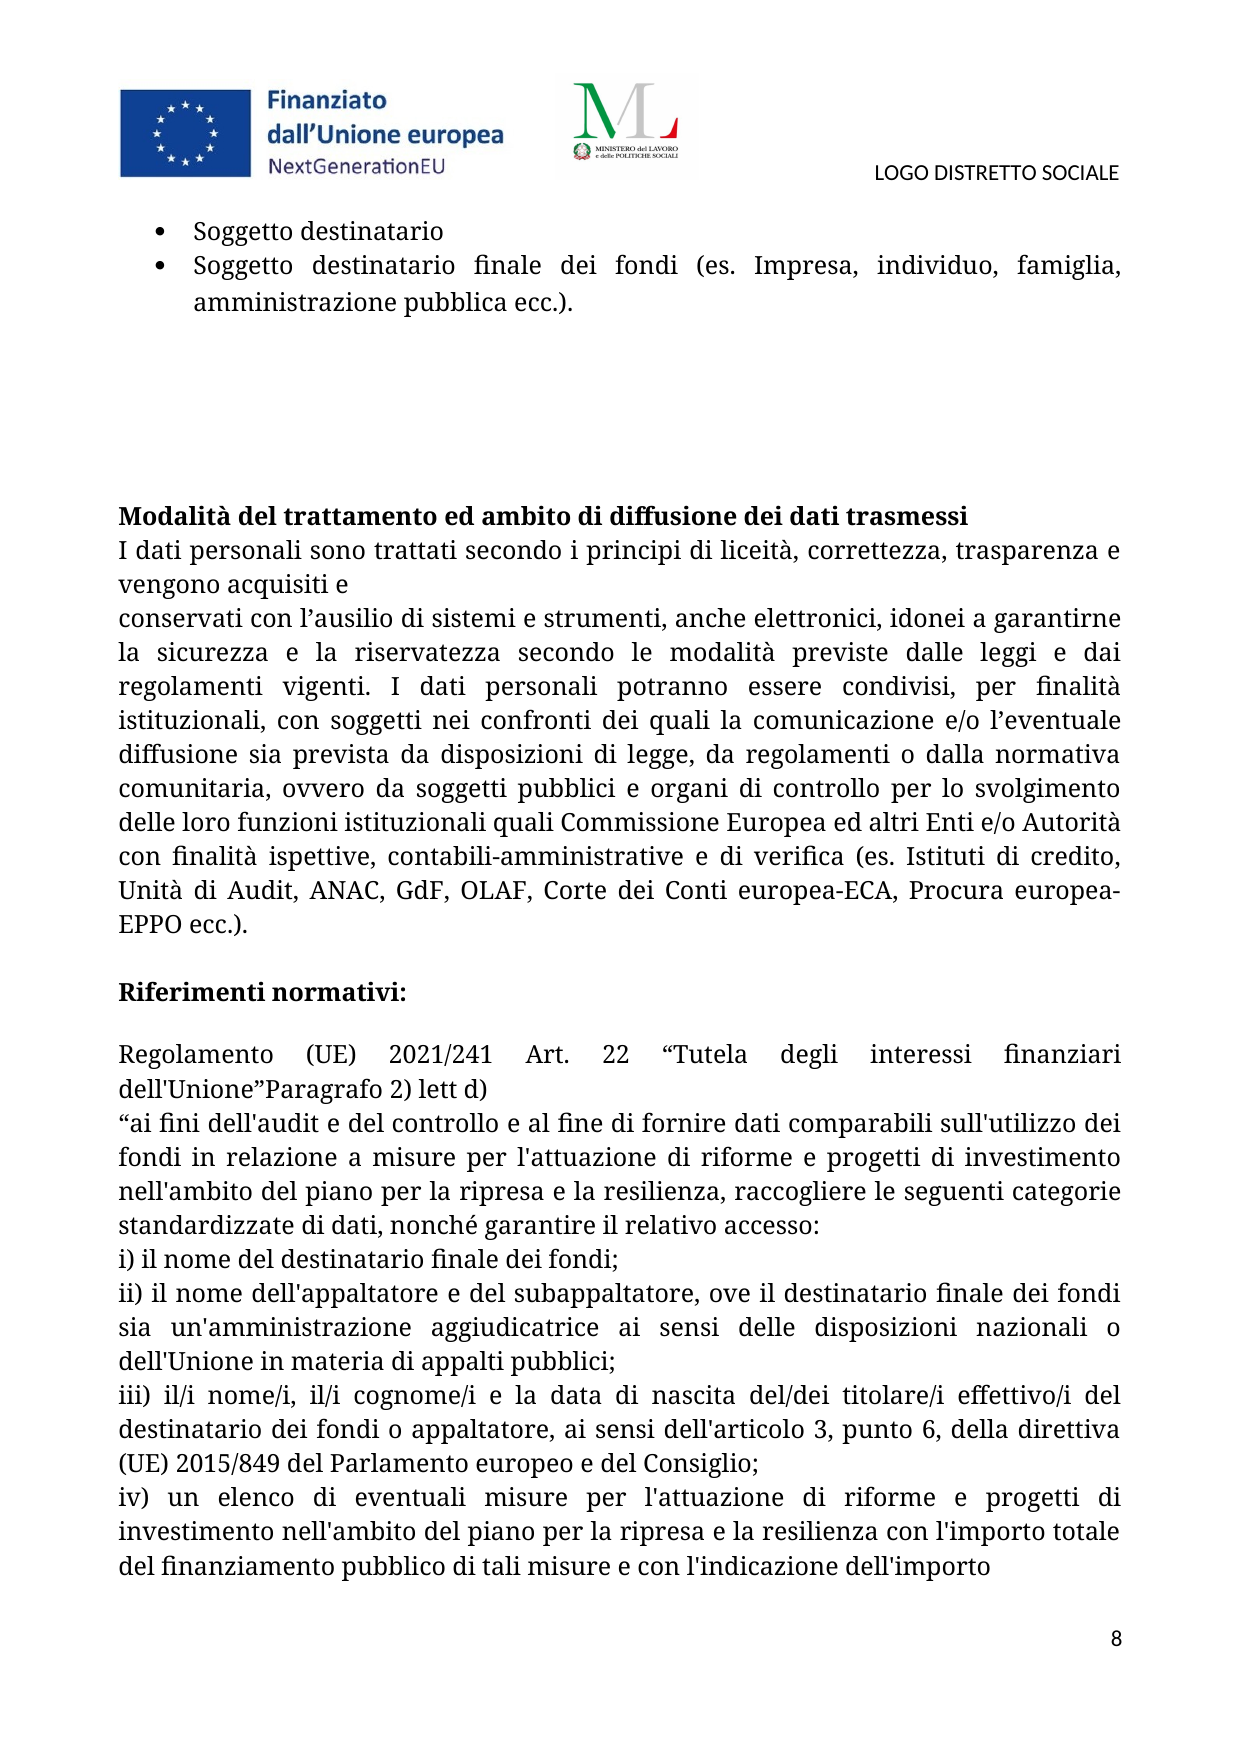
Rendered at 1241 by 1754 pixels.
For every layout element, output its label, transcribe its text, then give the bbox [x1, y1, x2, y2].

list Soggetto destinatario finale dei fondi (es. Impresa, individuo, famiglia, amministrazione pubblica ecc.). [156, 248, 1122, 318]
text iii) il/i nome/i, il/i cognome/i e la data di nascita del/dei titolare/i effettivo/i del destinatario dei fondi o appaltatore, ai sensi dell'articolo 3, punto 6, della direttiva (UE) 2015/849 del Parlamento europeo e del Consiglio; [118, 1378, 1122, 1480]
list Soggetto destinatario [156, 214, 1122, 248]
text iv) un elenco di eventuali misure per l'attuazione di riforme e progetti di investimento nell'ambito del piano per la ripresa e la resilienza con l'importo totale del finanziamento pubblico di tali misure e con l'indicazione dell'importo [118, 1480, 1122, 1582]
text Riferimenti normativi: [118, 975, 1122, 1009]
text i) il nome del destinatario finale dei fondi; [118, 1242, 1122, 1276]
text “ai fini dell'audit e del controllo e al fine di fornire dati comparabili sull'utilizzo dei fondi in relazione a misure per l'attuazione di riforme e progetti di investimento nell'ambito del piano per la ripresa e la resilienza, raccogliere le seguenti categorie standardizzate di dati, nonché garantire il relativo accesso: [118, 1105, 1122, 1242]
picture [555, 73, 700, 180]
text conservati con l’ausilio di sistemi e strumenti, anche elettronici, idonei a garantirne la sicurezza e la riservatezza secondo le modalità previste dalle leggi e dai regolamenti vigenti. I dati personali potranno essere condivisi, per finalità istituzionali, con soggetti nei confronti dei quali la comunicazione e/o l’eventuale diffusione sia prevista da disposizioni di legge, da regolamenti o dalla normativa comunitaria, ovvero da soggetti pubblici e organi di controllo per lo svolgimento delle loro funzioni istituzionali quali Commissione Europea ed altri Enti e/o Autorità con finalità ispettive, contabili-amministrative e di verifica (es. Istituti di credito, Unità di Audit, ANAC, GdF, OLAF, Corte dei Conti europea-ECA, Procura europea-EPPO ecc.). [118, 600, 1122, 941]
text Regolamento (UE) 2021/241 Art. 22 “Tutela degli interessi finanziari dell'Unione”Paragrafo 2) lett d) [118, 1037, 1122, 1105]
text Modalità del trattamento ed ambito di diffusione dei dati trasmessi [118, 498, 1122, 532]
picture [118, 79, 514, 180]
text I dati personali sono trattati secondo i principi di liceità, correttezza, trasparenza e vengono acquisiti e [118, 532, 1122, 600]
text ii) il nome dell'appaltatore e del subappaltatore, ove il destinatario finale dei fondi sia un'amministrazione aggiudicatrice ai sensi delle disposizioni nazionali o dell'Unione in materia di appalti pubblici; [118, 1276, 1122, 1378]
